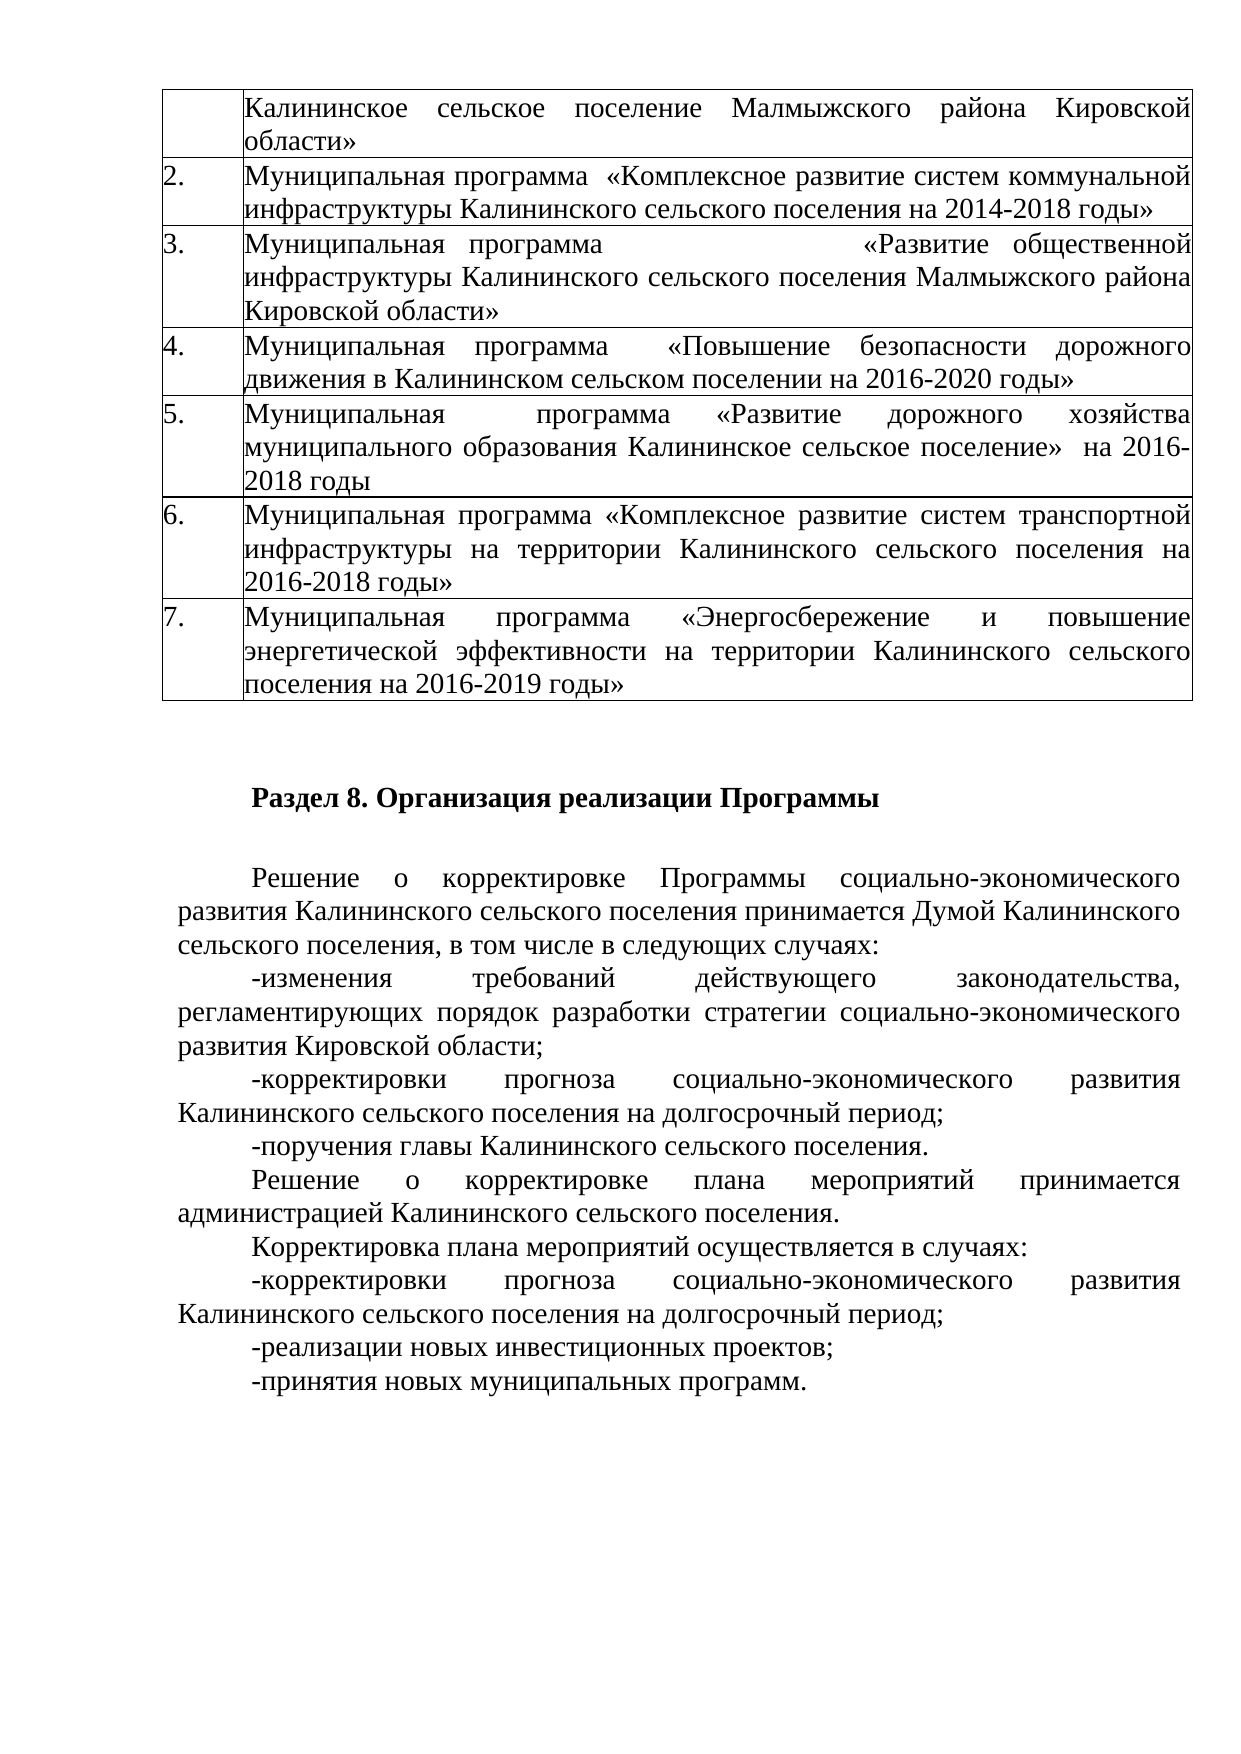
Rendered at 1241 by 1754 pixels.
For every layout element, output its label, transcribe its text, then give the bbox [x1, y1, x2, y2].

text -корректировки прогноза социально-экономического развития Калининского сельского поселения на долгосрочный период; [177, 1262, 1181, 1329]
table_cell Муниципальная программа «Повышение безопасности дорожного движения в Калининском сельском поселении на 2016-2020 годы» [244, 328, 1192, 395]
table_cell 7. [163, 599, 243, 700]
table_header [244, 90, 1192, 157]
text -изменения требований действующего законодательства, регламентирующих порядок разработки стратегии социально-экономического развития Кировской области; [177, 961, 1181, 1061]
table_cell Муниципальная программа «Комплексное развитие систем коммунальной инфраструктуры Калининского сельского поселения на 2014-2018 годы» [244, 158, 1192, 225]
table_cell 3. [163, 226, 243, 327]
text Раздел 8. Организация реализации Программы [177, 780, 1181, 814]
text Решение о корректировке Программы социально-экономического развития Калининского сельского поселения принимается Думой Калининского сельского поселения, в том числе в следующих случаях: [177, 860, 1181, 961]
table_cell Муниципальная программа «Энергосбережение и повышение энергетической эффективности на территории Калининского сельского поселения на 2016-2019 годы» [244, 599, 1192, 700]
table_cell 4. [163, 328, 243, 395]
table_cell Муниципальная программа «Развитие общественной инфраструктуры Калининского сельского поселения Малмыжского района Кировской области» [244, 226, 1192, 327]
text -принятия новых муниципальных программ. [177, 1363, 1181, 1397]
table_cell 5. [163, 396, 243, 496]
text -реализации новых инвестиционных проектов; [177, 1329, 1181, 1363]
table_header 1. [163, 90, 243, 157]
table_cell Муниципальная программа «Развитие дорожного хозяйства муниципального образования Калининское сельское поселение» на 2016-2018 годы [244, 396, 1192, 496]
text -корректировки прогноза социально-экономического развития Калининского сельского поселения на долгосрочный период; [177, 1061, 1181, 1128]
text Решение о корректировке плана мероприятий принимается администрацией Калининского сельского поселения. [177, 1162, 1181, 1229]
table_cell 2. [163, 158, 243, 225]
text Корректировка плана мероприятий осуществляется в случаях: [177, 1229, 1181, 1262]
table_cell Муниципальная программа «Комплексное развитие систем транспортной инфраструктуры на территории Калининского сельского поселения на 2016-2018 годы» [244, 498, 1192, 598]
table_cell 6. [163, 498, 243, 598]
text -поручения главы Калининского сельского поселения. [177, 1128, 1181, 1162]
